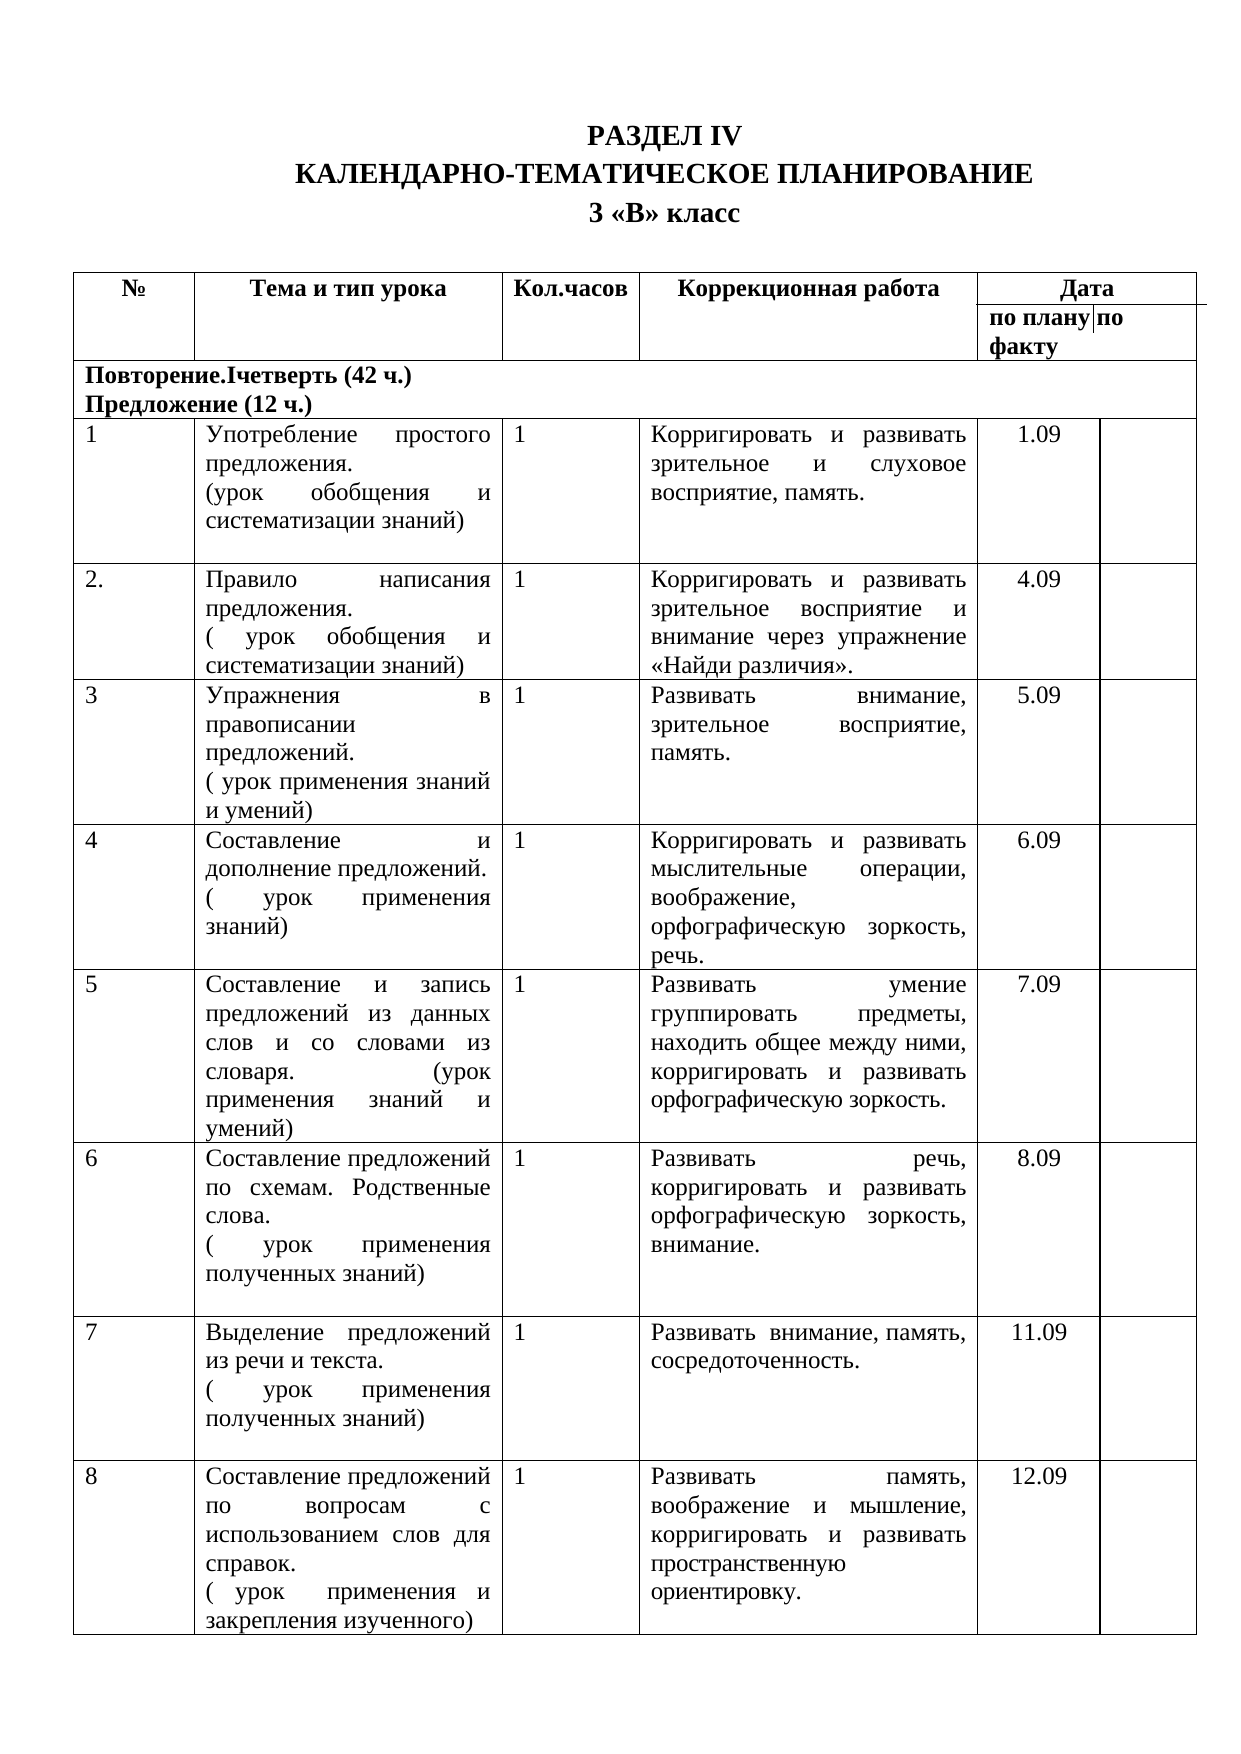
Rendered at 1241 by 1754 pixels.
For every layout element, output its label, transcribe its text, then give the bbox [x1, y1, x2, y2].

text КАЛЕНДАРНО-ТЕМАТИЧЕСКОЕ ПЛАНИРОВАНИЕ [177, 157, 1152, 190]
table_header Тема и тип урока [195, 273, 502, 359]
table_cell [1101, 1317, 1196, 1460]
table_cell [1101, 680, 1196, 824]
table_cell Выделение предложений из речи и текста. ( урок применения полученных знаний) [195, 1317, 502, 1460]
table_cell 1 [503, 825, 639, 968]
table_cell 2. [74, 564, 194, 679]
table_cell Развивать умение группировать предметы, находить общее между ними, корригировать и развивать орфографическую зоркость. [640, 970, 977, 1142]
table_cell 3 [74, 680, 194, 824]
table_cell [1101, 970, 1196, 1142]
table_cell 1.09 [978, 419, 1099, 563]
table_header № [74, 273, 194, 359]
table_cell [1101, 825, 1196, 968]
table_cell Развивать память, воображение и мышление, корригировать и развивать пространственную ориентировку. [640, 1461, 977, 1634]
table_cell Развивать внимание, память, сосредоточенность. [640, 1317, 977, 1460]
table_cell Развивать внимание, зрительное восприятие, память. [640, 680, 977, 824]
table_cell Составление предложений по вопросам с использованием слов для справок. ( урок применения и закрепления изученного) [195, 1461, 502, 1634]
table_cell [1101, 1461, 1196, 1634]
table_cell 8 [74, 1461, 194, 1634]
table_cell Развивать речь, корригировать и развивать орфографическую зоркость, внимание. [640, 1143, 977, 1316]
table_cell [1101, 564, 1196, 679]
table_cell Правило написания предложения. ( урок обобщения и систематизации знаний) [195, 564, 502, 679]
table_cell Корригировать и развивать мыслительные операции, воображение, орфографическую зоркость, речь. [640, 825, 977, 968]
table_cell [1101, 1143, 1196, 1316]
table_header Кол.часов [503, 273, 639, 359]
table_cell Составление и дополнение предложений. ( урок применения знаний) [195, 825, 502, 968]
table_cell 8.09 [978, 1143, 1099, 1316]
table_cell Корригировать и развивать зрительное и слуховое восприятие, память. [640, 419, 977, 563]
table_cell 6 [74, 1143, 194, 1316]
table_cell 4 [74, 825, 194, 968]
table_cell Составление и запись предложений из данных слов и со словами из словаря. (урок применения знаний и умений) [195, 970, 502, 1142]
table_cell Корригировать и развивать зрительное восприятие и внимание через упражнение «Найди различия». [640, 564, 977, 679]
table_cell 5.09 [978, 680, 1099, 824]
table_cell 4.09 [978, 564, 1099, 679]
table_cell 1 [503, 1461, 639, 1634]
table_cell Повторение.Iчетверть (42 ч.) Предложение (12 ч.) [74, 361, 1196, 418]
text 3 «В» класс [177, 195, 1152, 229]
table_cell 1 [503, 970, 639, 1142]
table_header Дата по плану по факту [978, 273, 1196, 304]
table_cell 11.09 [978, 1317, 1099, 1460]
table_cell 12.09 [978, 1461, 1099, 1634]
table_cell 1 [503, 419, 639, 563]
table_cell 1 [74, 419, 194, 563]
table_cell 6.09 [978, 825, 1099, 968]
table_cell [1101, 419, 1196, 563]
table_cell 5 [74, 970, 194, 1142]
table_cell Употребление простого предложения. (урок обобщения и систематизации знаний) [195, 419, 502, 563]
table_header Дата по плану по факту [978, 305, 1196, 359]
table_cell Упражнения в правописании предложений. ( урок применения знаний и умений) [195, 680, 502, 824]
table_cell 1 [503, 564, 639, 679]
table_cell 7.09 [978, 970, 1099, 1142]
table_cell 1 [503, 1143, 639, 1316]
text РАЗДЕЛ IV [177, 118, 1152, 152]
table_cell 1 [503, 680, 639, 824]
table_cell Составление предложений по схемам. Родственные слова. ( урок применения полученных знаний) [195, 1143, 502, 1316]
table_cell 7 [74, 1317, 194, 1460]
table_cell 1 [503, 1317, 639, 1460]
table_header Коррекционная работа [640, 273, 977, 359]
